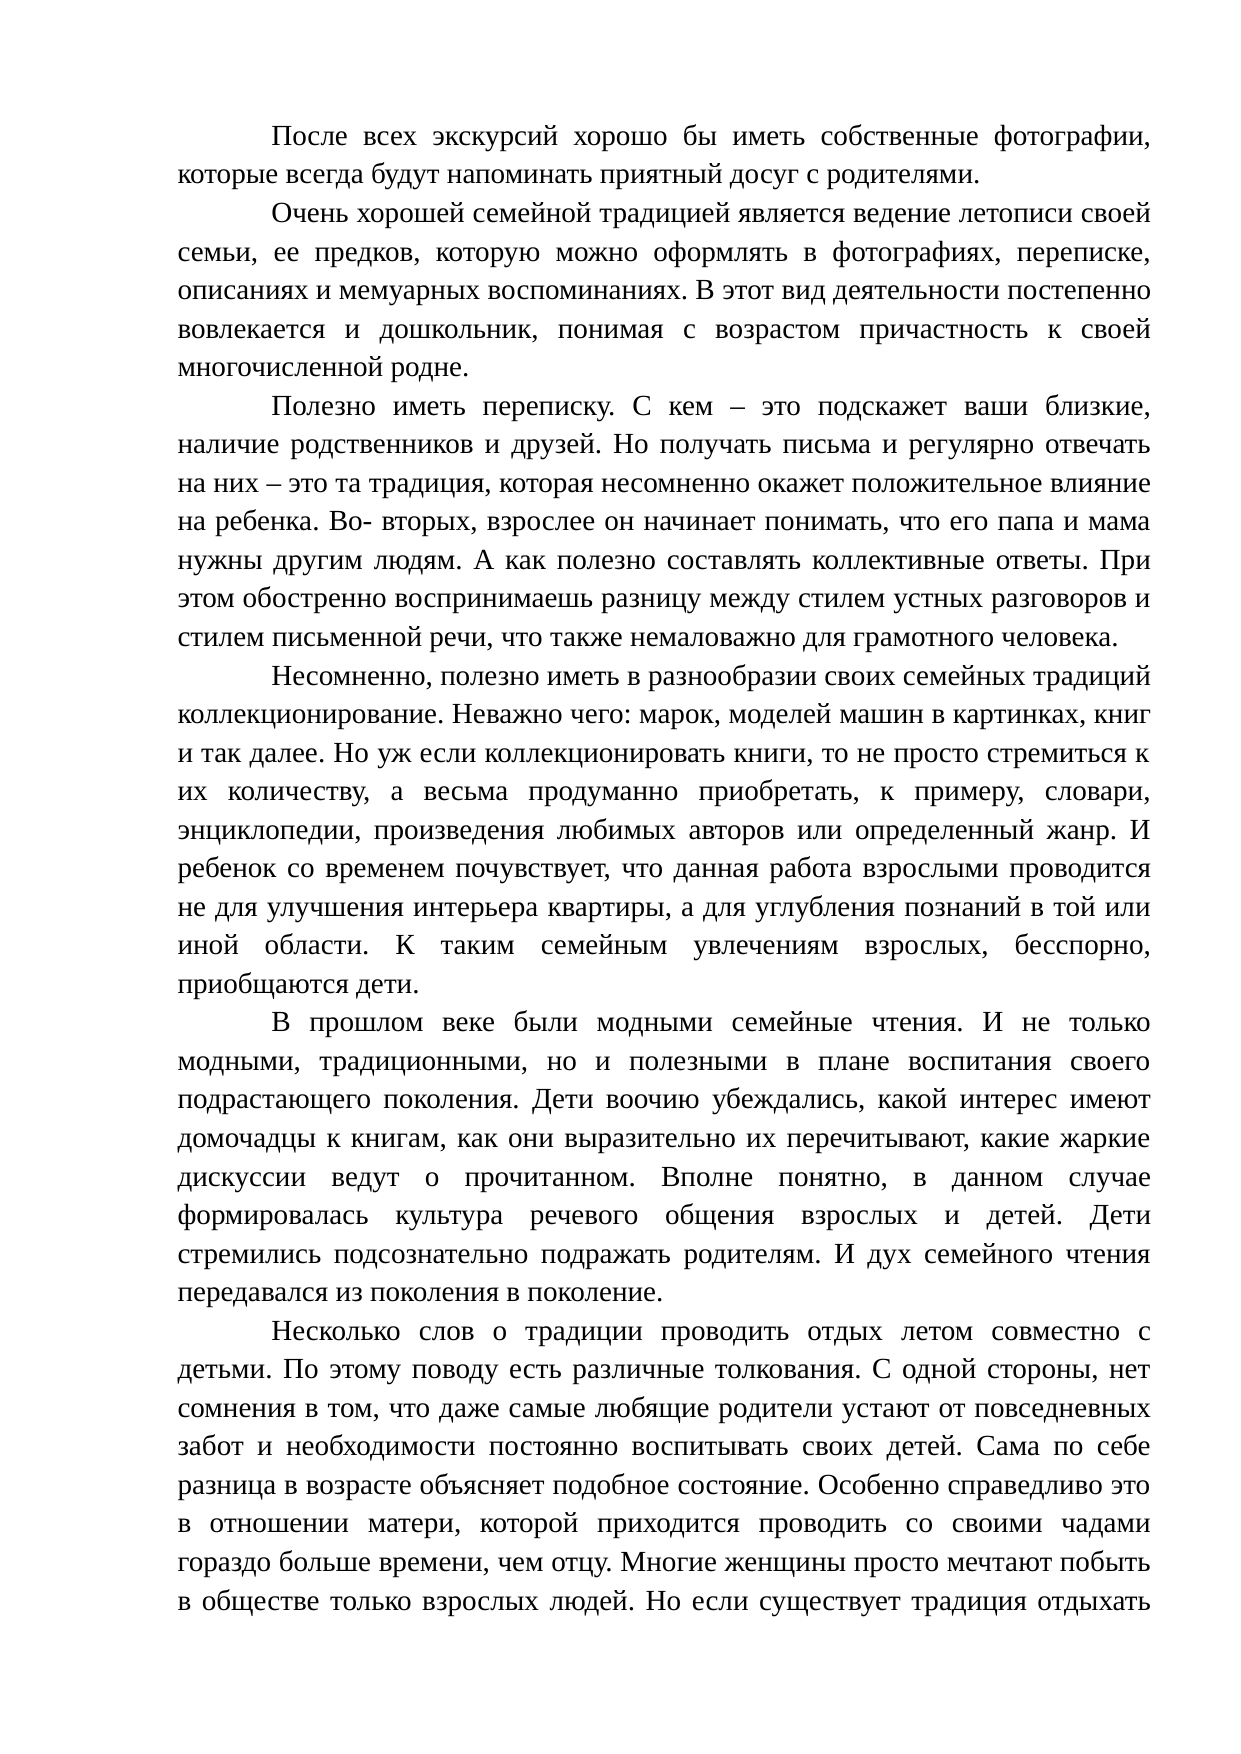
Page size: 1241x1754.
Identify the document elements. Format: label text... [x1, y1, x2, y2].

text Полезно иметь переписку. С кем – это подскажет ваши близкие, наличие родственников и друзей. Но получать письма и регулярно отвечать на них – это та традиция, которая несомненно окажет положительное влияние на ребенка. Во- вторых, взрослее он начинает понимать, что его папа и мама нужны другим людям. А как полезно составлять коллективные ответы. При этом обостренно воспринимаешь разницу между стилем устных разговоров и стилем письменной речи, что также немаловажно для грамотного человека. [177, 388, 1152, 653]
text Очень хорошей семейной традицией является ведение летописи своей семьи, ее предков, которую можно оформлять в фотографиях, переписке, описаниях и мемуарных воспоминаниях. В этот вид деятельности постепенно вовлекается и дошкольник, понимая с возрастом причастность к своей многочисленной родне. [177, 195, 1152, 383]
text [177, 1313, 1152, 1616]
text Несомненно, полезно иметь в разнообразии своих семейных традиций коллекционирование. Неважно чего: марок, моделей машин в картинках, книг и так далее. Но уж если коллекционировать книги, то не просто стремиться к их количеству, а весьма продуманно приобретать, к примеру, словари, энциклопедии, произведения любимых авторов или определенный жанр. И ребенок со временем почувствует, что данная работа взрослыми проводится не для улучшения интерьера квартиры, а для углубления познаний в той или иной области. К таким семейным увлечениям взрослых, бесспорно, приобщаются дети. [177, 658, 1152, 999]
text После всех экскурсий хорошо бы иметь собственные фотографии, которые всегда будут напоминать приятный досуг с родителями. [177, 118, 1152, 190]
text В прошлом веке были модными семейные чтения. И не только модными, традиционными, но и полезными в плане воспитания своего подрастающего поколения. Дети воочию убеждались, какой интерес имеют домочадцы к книгам, как они выразительно их перечитывают, какие жаркие дискуссии ведут о прочитанном. Вполне понятно, в данном случае формировалась культура речевого общения взрослых и детей. Дети стремились подсознательно подражать родителям. И дух семейного чтения передавался из поколения в поколение. [177, 1004, 1152, 1308]
